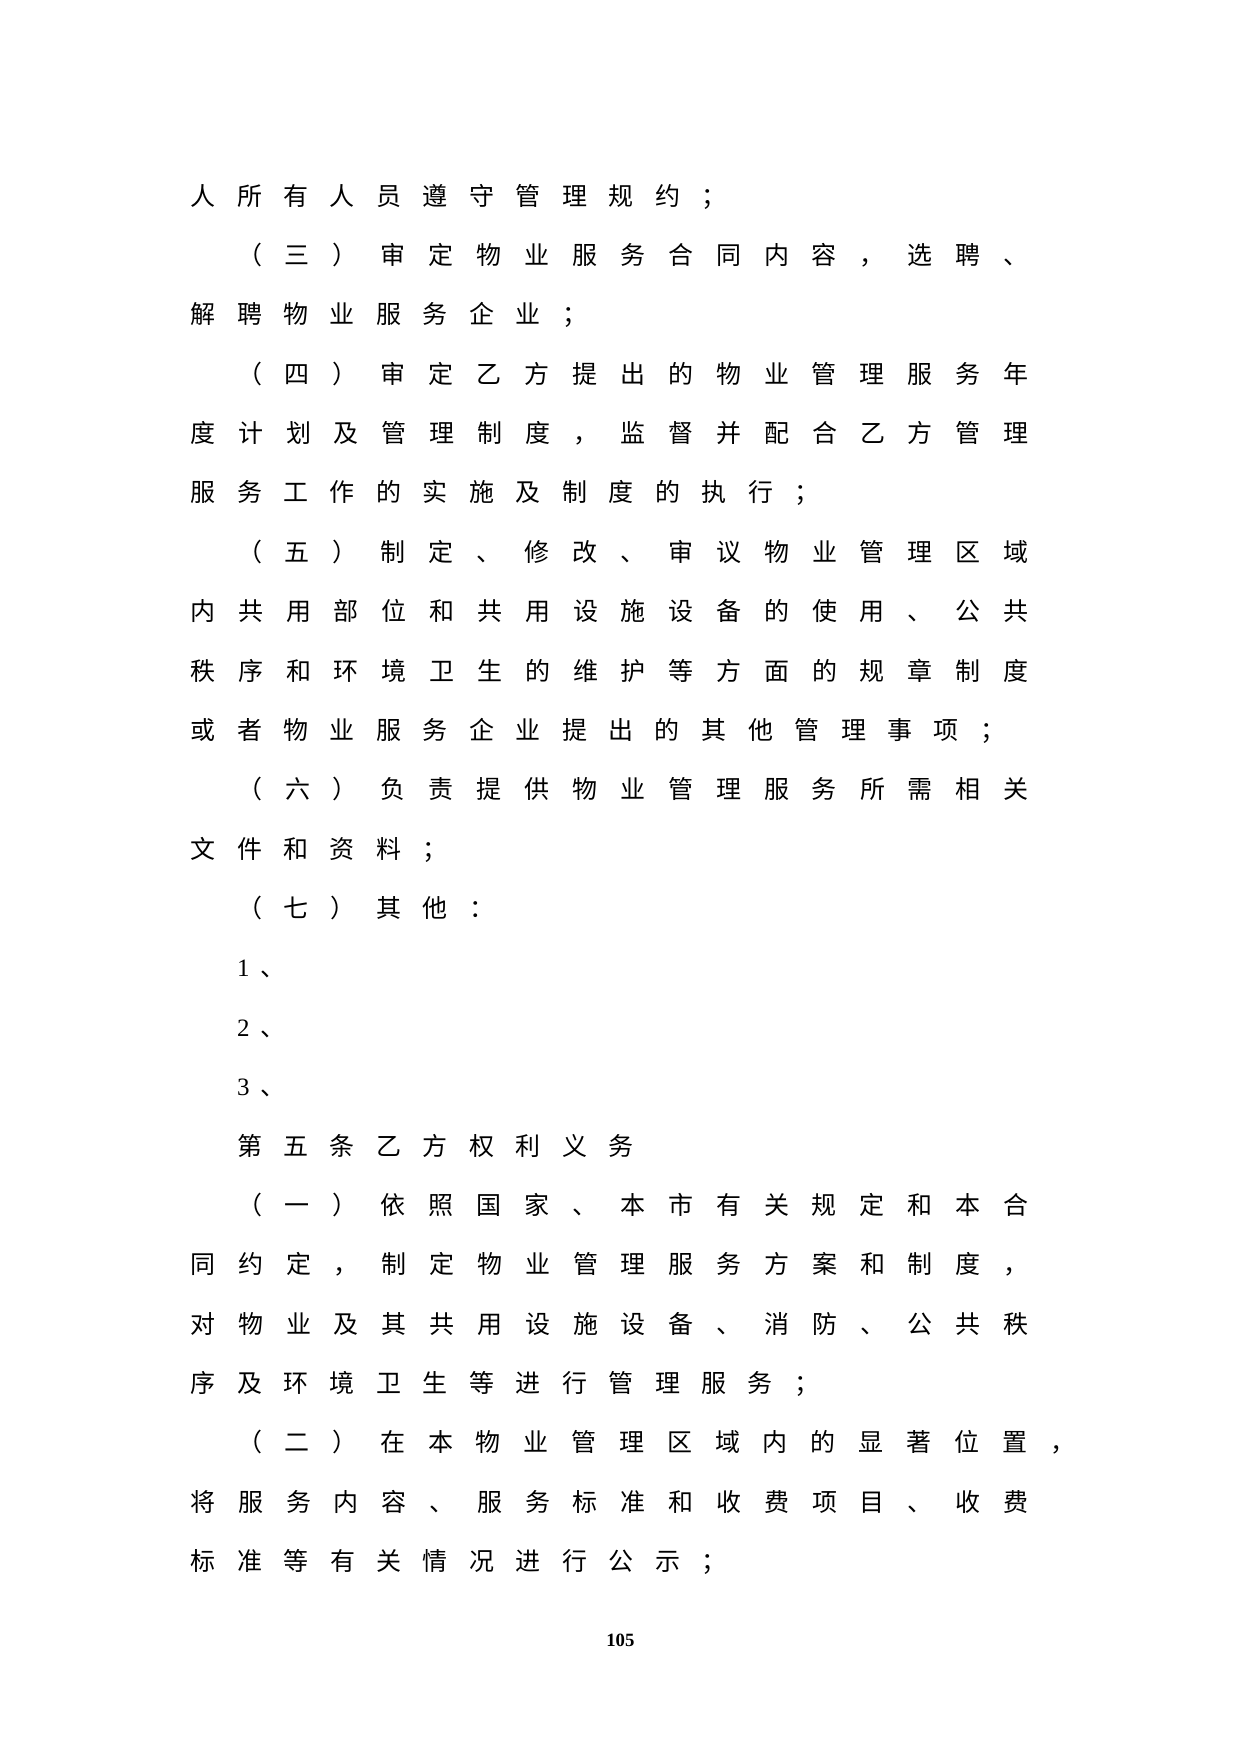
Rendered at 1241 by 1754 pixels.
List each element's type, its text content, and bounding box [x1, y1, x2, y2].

text （六）负责提供物业管理服务所需相关文件和资料； [190, 758, 1050, 877]
text 1、 [190, 936, 1050, 996]
text （三）审定物业服务合同内容，选聘、解聘物业服务企业； [190, 224, 1050, 343]
text 第五条乙方权利义务 [190, 1114, 1050, 1174]
text 2、 [190, 996, 1050, 1055]
text （一）依照国家、本市有关规定和本合同约定，制定物业管理服务方案和制度，对物业及其共用设施设备、消防、公共秩序及环境卫生等进行管理服务； [190, 1174, 1050, 1411]
text （五）制定、修改、审议物业管理区域内共用部位和共用设施设备的使用、公共秩序和环境卫生的维护等方面的规章制度或者物业服务企业提出的其他管理事项； [190, 521, 1050, 758]
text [190, 164, 1050, 224]
text （二）在本物业管理区域内的显著位置，将服务内容、服务标准和收费项目、收费标准等有关情况进行公示； [190, 1411, 1050, 1589]
text （七）其他： [190, 877, 1050, 936]
text 3、 [190, 1055, 1050, 1114]
text （四）审定乙方提出的物业管理服务年度计划及管理制度，监督并配合乙方管理服务工作的实施及制度的执行； [190, 343, 1050, 521]
